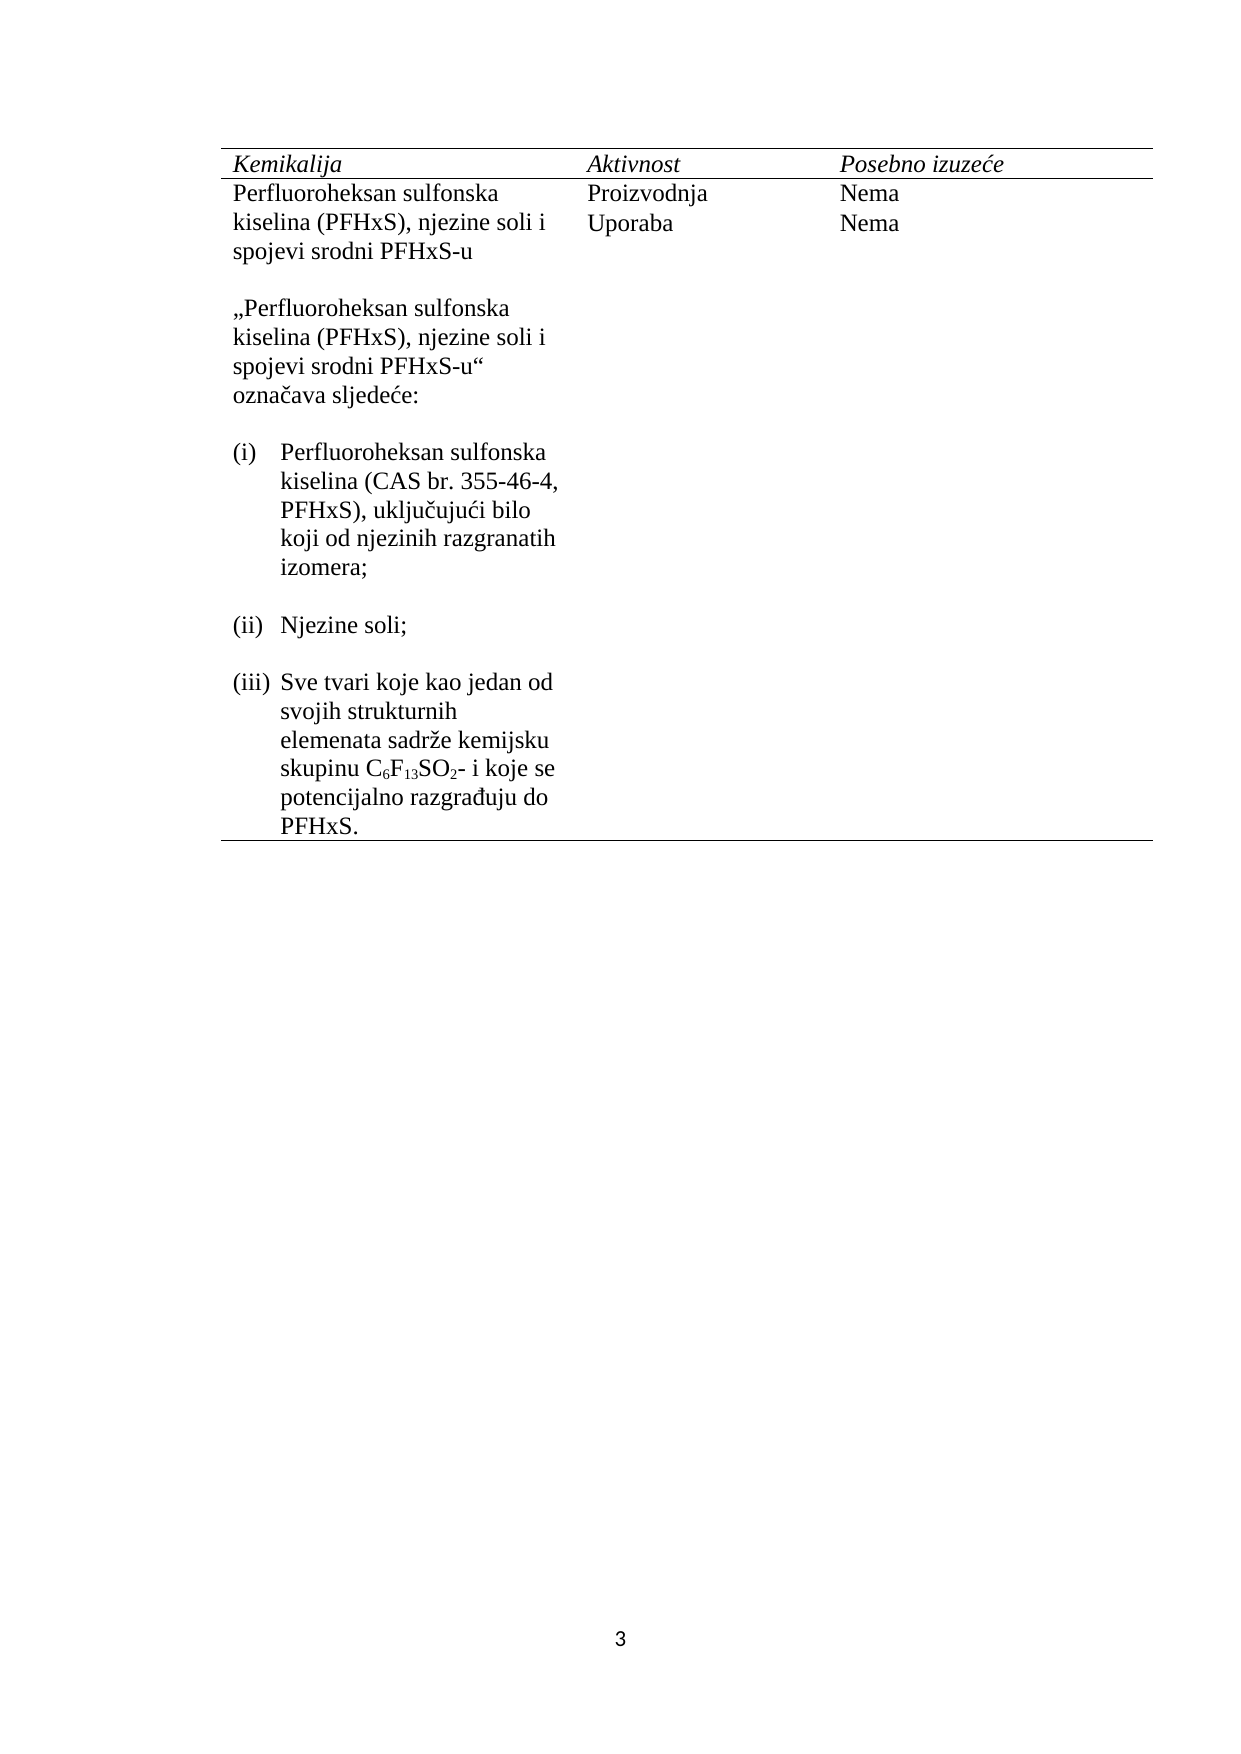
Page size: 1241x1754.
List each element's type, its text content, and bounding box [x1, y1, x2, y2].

table_cell Perfluoroheksan sulfonska kiselina (PFHxS), njezine soli i spojevi srodni PFHxS-u „Perfluoroheksan sulfonska kiselina (PFHxS), njezine soli i spojevi srodni PFHxS-u“ označava sljedeće: (i) Perfluoroheksan sulfonska kiselina (CAS br. 355-46-4, PFHxS), uključujući bilo koji od njezinih razgranatih izomera; (ii) Njezine soli; (iii) Sve tvari koje kao jedan od svojih strukturnih elemenata sadrže kemijsku skupinu C6F13SO2- i koje se potencijalno razgrađuju do PFHxS. [221, 179, 576, 840]
table_header Aktivnost [576, 149, 828, 177]
table_cell Nema [828, 207, 1153, 840]
table_cell Uporaba [576, 207, 828, 840]
table_header Posebno izuzeće [828, 149, 1153, 177]
table_cell Nema [828, 179, 1153, 207]
table_header Kemikalija [221, 149, 576, 177]
table_cell Proizvodnja [576, 179, 828, 207]
